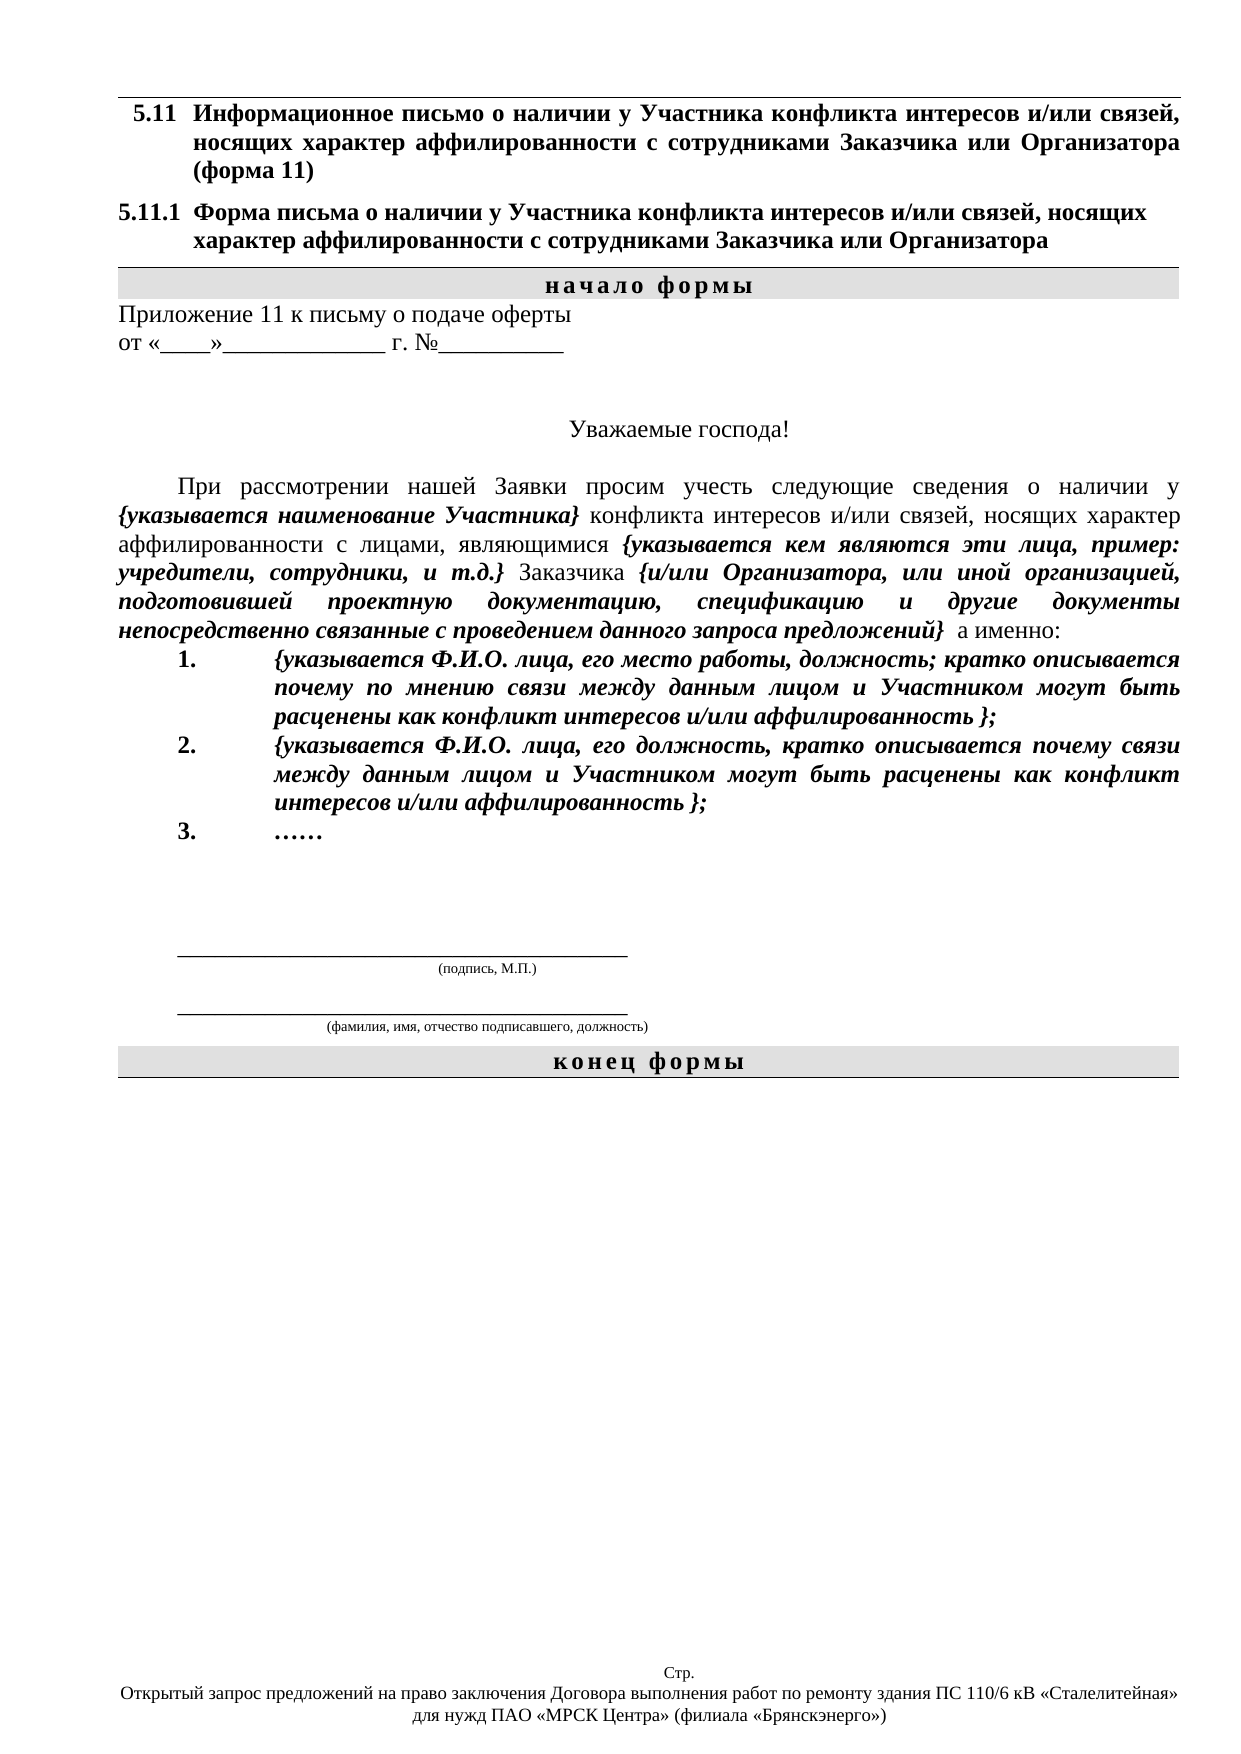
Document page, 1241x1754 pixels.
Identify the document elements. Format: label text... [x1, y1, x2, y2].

text ____________________________________ [118, 931, 1181, 960]
text ____________________________________ [118, 989, 1181, 1017]
text начало формы [118, 268, 1179, 299]
list {указывается Ф.И.О. лица, его место работы, должность; кратко описывается почему по мнению связи между данным лицом и Участником могут быть расценены как конфликт интересов и/или аффилированность }; [177, 644, 1181, 730]
list {указывается Ф.И.О. лица, его должность, кратко описывается почему связи между данным лицом и Участником могут быть расценены как конфликт интересов и/или аффилированность }; [177, 730, 1181, 816]
text Приложение 11 к письму о подаче оферты от «____»_____________ г. №__________ [118, 299, 1181, 356]
text (подпись, М.П.) [118, 960, 797, 989]
text (фамилия, имя, отчество подписавшего, должность) [118, 1017, 797, 1046]
subtitle Форма письма о наличии у Участника конфликта интересов и/или связей, носящих характер аффилированности с сотрудниками Заказчика или Организатора [118, 197, 1181, 254]
text конец формы [118, 1046, 1179, 1077]
list …… [177, 816, 1181, 845]
text При рассмотрении нашей Заявки просим учесть следующие сведения о наличии у {указывается наименование Участника} конфликта интересов и/или связей, носящих характер аффилированности с лицами, являющимися {указывается кем являются эти лица, пример: учредители, сотрудники, и т.д.} Заказчика {и/или Организатора, или иной организацией, подготовившей проектную документацию, спецификацию и другие документы непосредственно связанные с проведением данного запроса предложений} а именно: [118, 471, 1181, 644]
subtitle Информационное письмо о наличии у Участника конфликта интересов и/или связей, носящих характер аффилированности с сотрудниками Заказчика или Организатора (форма 11) [133, 98, 1181, 184]
text Уважаемые господа! [118, 414, 1181, 442]
